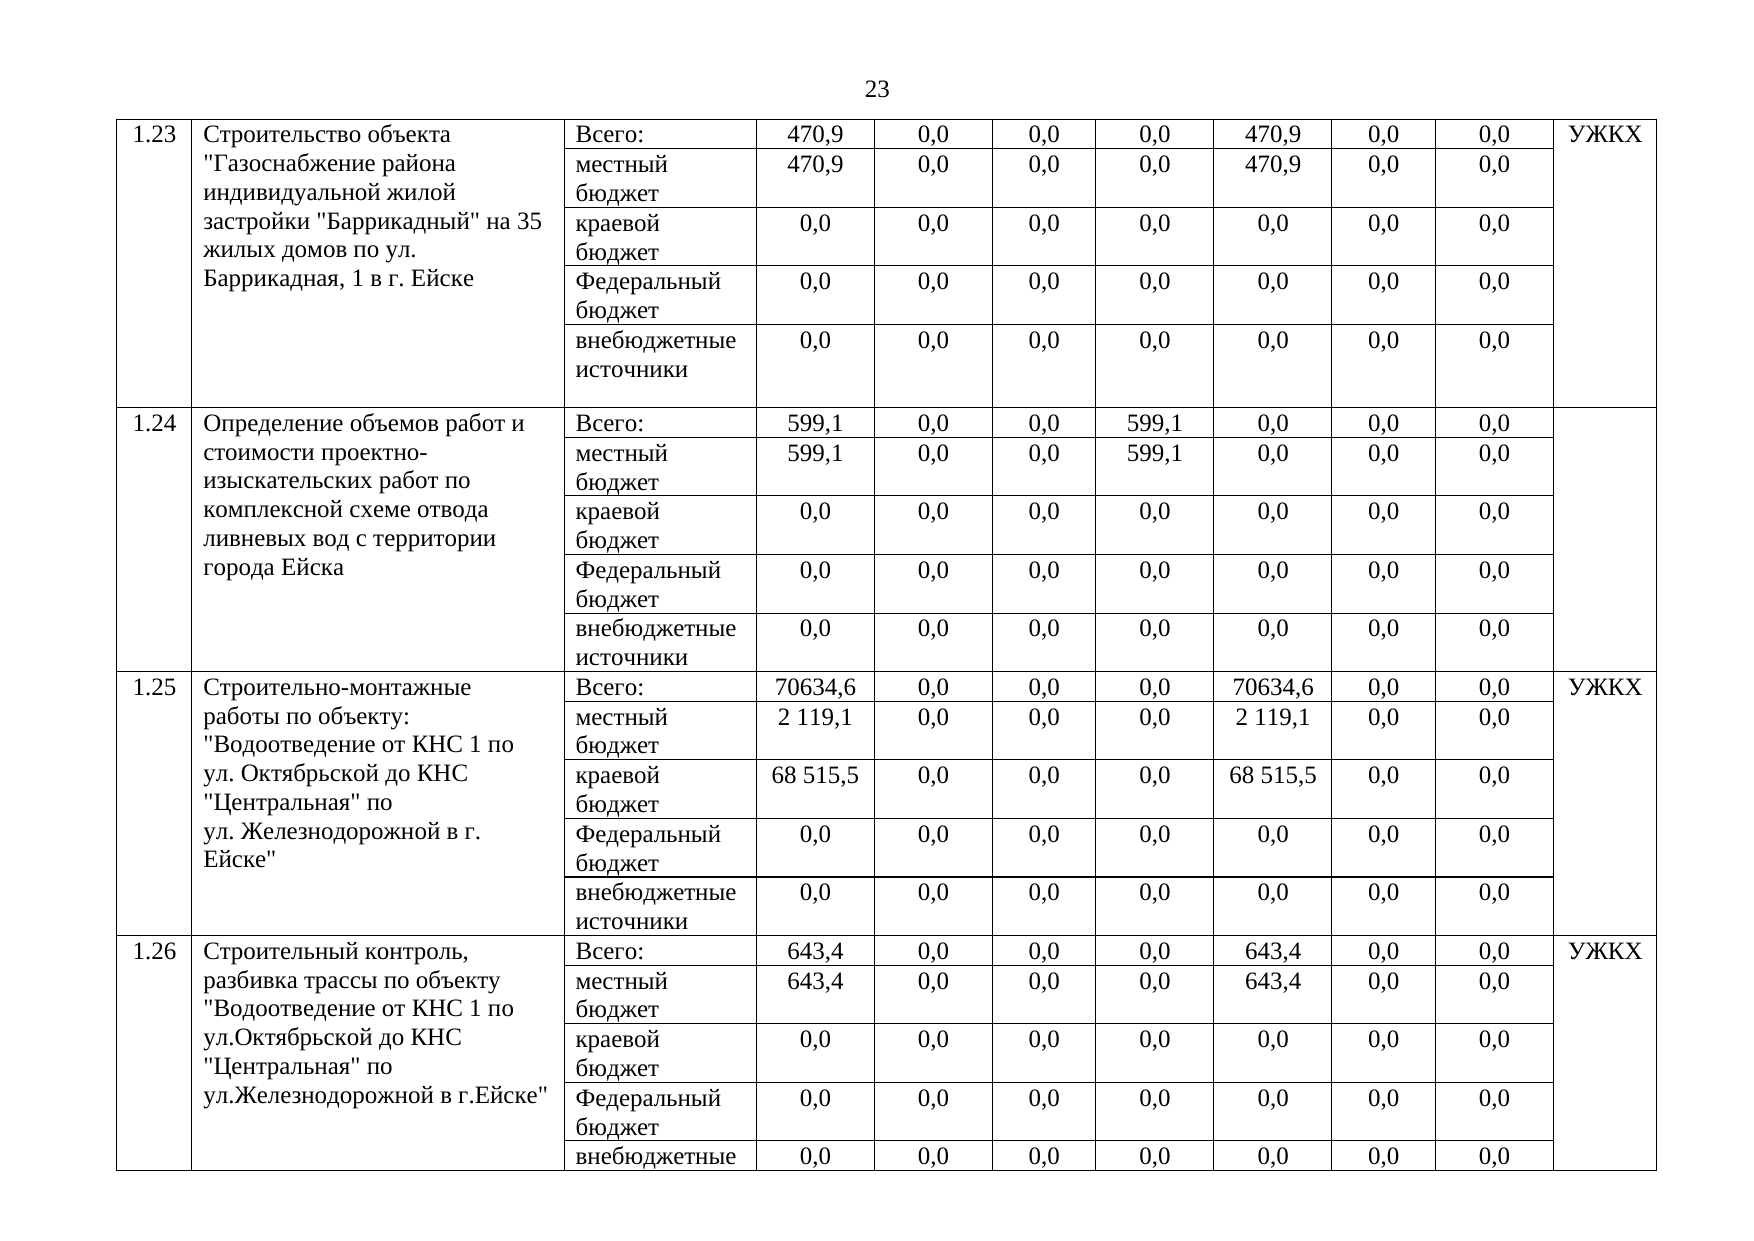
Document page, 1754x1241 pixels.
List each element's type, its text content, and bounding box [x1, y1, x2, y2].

table_cell краевой бюджет [565, 760, 756, 818]
table_cell 0,0 [993, 1141, 1095, 1170]
table_cell [1554, 408, 1656, 671]
table_cell 0,0 [1332, 672, 1435, 701]
table_cell 470,9 [757, 149, 874, 207]
table_cell 0,0 [875, 1024, 992, 1082]
table_cell Определение объемов работ и стоимости проектно-изыскательских работ по комплексной схеме отвода ливневых вод с территории города Ейска [192, 408, 564, 671]
table_cell 0,0 [875, 266, 992, 324]
table_cell 0,0 [1436, 1083, 1553, 1140]
table_cell 68 515,5 [757, 760, 874, 818]
table_cell 0,0 [757, 555, 874, 612]
table_cell 0,0 [1332, 149, 1435, 207]
table_cell 0,0 [875, 1083, 992, 1140]
table_cell 0,0 [1436, 614, 1553, 671]
table_cell 0,0 [875, 120, 992, 148]
table_cell 0,0 [1332, 936, 1435, 965]
table_cell 0,0 [1096, 496, 1213, 554]
table_cell 0,0 [1332, 1141, 1435, 1170]
table_cell 0,0 [1436, 408, 1553, 437]
table_cell Строительный контроль, разбивка трассы по объекту "Водоотведение от КНС 1 по ул.Октябрьской до КНС "Центральная" по ул.Железнодорожной в г.Ейске" [192, 936, 564, 1170]
table_cell 0,0 [1332, 555, 1435, 612]
table_cell 0,0 [1332, 438, 1435, 495]
table_cell 0,0 [993, 614, 1095, 671]
table_cell 0,0 [993, 966, 1095, 1023]
table_cell 0,0 [875, 149, 992, 207]
table_cell внебюджетные источники [565, 325, 756, 407]
table_cell местный бюджет [565, 438, 756, 495]
table_cell 0,0 [1214, 408, 1331, 437]
table_cell краевой бюджет [565, 496, 756, 554]
table_cell 0,0 [1332, 408, 1435, 437]
table_cell 0,0 [1436, 760, 1553, 818]
table_cell 0,0 [757, 878, 874, 935]
table_cell 0,0 [1332, 325, 1435, 407]
table_cell 0,0 [1096, 702, 1213, 759]
table_cell 0,0 [1436, 878, 1553, 935]
table_cell 0,0 [1096, 672, 1213, 701]
table_cell 1.23 [117, 120, 191, 407]
table_cell 0,0 [757, 1083, 874, 1140]
table_cell 643,4 [757, 936, 874, 965]
table_cell 643,4 [757, 966, 874, 1023]
table_cell 0,0 [1436, 819, 1553, 876]
table_cell Федеральный бюджет [565, 555, 756, 612]
table_cell 0,0 [993, 149, 1095, 207]
table_cell 0,0 [1332, 966, 1435, 1023]
table_cell 70634,6 [757, 672, 874, 701]
table_cell УЖКХ [1554, 936, 1656, 1170]
table_cell 0,0 [875, 325, 992, 407]
table_cell 643,4 [1214, 936, 1331, 965]
table_cell 599,1 [1096, 438, 1213, 495]
table_cell 0,0 [1096, 266, 1213, 324]
table_cell 643,4 [1214, 966, 1331, 1023]
table_cell 0,0 [1096, 819, 1213, 876]
table_cell краевой бюджет [565, 208, 756, 265]
table_cell 0,0 [875, 408, 992, 437]
table_cell 470,9 [757, 120, 874, 148]
table_cell 0,0 [1332, 760, 1435, 818]
table_cell 0,0 [1436, 672, 1553, 701]
table_cell 0,0 [993, 672, 1095, 701]
table_cell 0,0 [1096, 1024, 1213, 1082]
table_cell Строительно-монтажные работы по объекту: "Водоотведение от КНС 1 по ул. Октябрьской до КНС "Центральная" по ул. Железнодорожной в г. Ейске" [192, 672, 564, 935]
table_cell краевой бюджет [565, 1024, 756, 1082]
table_cell 0,0 [993, 555, 1095, 612]
table_cell 0,0 [1436, 325, 1553, 407]
table_cell 0,0 [1096, 966, 1213, 1023]
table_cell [565, 1141, 756, 1170]
table_cell 0,0 [875, 819, 992, 876]
table_cell 0,0 [993, 760, 1095, 818]
table_cell 599,1 [1096, 408, 1213, 437]
table_cell 0,0 [1214, 1141, 1331, 1170]
table_cell 0,0 [993, 438, 1095, 495]
table_cell УЖКХ [1554, 120, 1656, 407]
table_cell 2 119,1 [757, 702, 874, 759]
table_cell 0,0 [875, 672, 992, 701]
table_cell 0,0 [993, 120, 1095, 148]
table_cell Строительство объекта "Газоснабжение района индивидуальной жилой застройки "Баррикадный" на 35 жилых домов по ул. Баррикадная, 1 в г. Ейске [192, 120, 564, 407]
table_cell 70634,6 [1214, 672, 1331, 701]
table_cell 0,0 [757, 614, 874, 671]
table_cell 0,0 [1214, 1083, 1331, 1140]
table_cell 0,0 [1096, 936, 1213, 965]
table_cell 0,0 [1096, 208, 1213, 265]
table_cell 0,0 [1436, 438, 1553, 495]
table_cell 0,0 [1096, 760, 1213, 818]
table_cell 1.26 [117, 936, 191, 1170]
table_cell 0,0 [1214, 208, 1331, 265]
table_cell 0,0 [1214, 266, 1331, 324]
table_cell 0,0 [993, 1024, 1095, 1082]
table_cell местный бюджет [565, 966, 756, 1023]
table_cell внебюджетные источники [565, 878, 756, 935]
table_cell 0,0 [1332, 120, 1435, 148]
table_cell 0,0 [993, 819, 1095, 876]
table_cell 0,0 [993, 208, 1095, 265]
table_cell 0,0 [1096, 1083, 1213, 1140]
table_cell 0,0 [993, 266, 1095, 324]
table_cell 0,0 [1096, 1141, 1213, 1170]
table_cell 0,0 [875, 878, 992, 935]
table_cell 0,0 [1332, 702, 1435, 759]
table_cell 0,0 [875, 1141, 992, 1170]
table_cell 470,9 [1214, 120, 1331, 148]
table_cell Всего: [565, 120, 756, 148]
table_cell 0,0 [1096, 878, 1213, 935]
table_cell Всего: [565, 672, 756, 701]
table_cell Всего: [565, 408, 756, 437]
table_cell 68 515,5 [1214, 760, 1331, 818]
table_cell 0,0 [993, 702, 1095, 759]
table_cell 0,0 [993, 408, 1095, 437]
table_cell 0,0 [1436, 496, 1553, 554]
table_cell внебюджетные источники [565, 614, 756, 671]
table_cell 0,0 [1436, 1141, 1553, 1170]
table_cell 0,0 [993, 1083, 1095, 1140]
table_cell 0,0 [1332, 266, 1435, 324]
table_cell 0,0 [1436, 702, 1553, 759]
table_cell 0,0 [1096, 120, 1213, 148]
table_cell 0,0 [875, 555, 992, 612]
table_cell 0,0 [993, 325, 1095, 407]
table_cell 0,0 [757, 819, 874, 876]
table_cell 0,0 [1214, 496, 1331, 554]
table_cell 0,0 [757, 1141, 874, 1170]
table_cell 1.24 [117, 408, 191, 671]
table_cell 0,0 [1214, 555, 1331, 612]
table_cell 0,0 [875, 496, 992, 554]
table_cell 0,0 [875, 760, 992, 818]
table_cell 0,0 [875, 936, 992, 965]
table_cell 0,0 [875, 614, 992, 671]
table_cell 0,0 [1332, 819, 1435, 876]
table_cell 0,0 [875, 438, 992, 495]
table_cell 0,0 [757, 1024, 874, 1082]
table_cell 0,0 [993, 496, 1095, 554]
table_cell 0,0 [875, 966, 992, 1023]
table_cell местный бюджет [565, 149, 756, 207]
table_cell 0,0 [1436, 266, 1553, 324]
table_cell 0,0 [993, 936, 1095, 965]
table_cell 0,0 [1332, 496, 1435, 554]
table_cell 0,0 [1436, 1024, 1553, 1082]
table_cell 0,0 [1436, 120, 1553, 148]
table_cell местный бюджет [565, 702, 756, 759]
table_cell 0,0 [993, 878, 1095, 935]
table_cell 0,0 [1214, 1024, 1331, 1082]
table_cell 0,0 [757, 266, 874, 324]
table_cell Федеральный бюджет [565, 819, 756, 876]
table_cell Федеральный бюджет [565, 1083, 756, 1140]
table_cell 0,0 [1332, 878, 1435, 935]
table_cell 0,0 [757, 496, 874, 554]
table_cell 599,1 [757, 408, 874, 437]
table_cell 0,0 [875, 702, 992, 759]
table_cell 0,0 [1214, 819, 1331, 876]
table_cell 0,0 [1332, 1024, 1435, 1082]
table_cell 0,0 [1214, 614, 1331, 671]
table_cell 0,0 [1096, 555, 1213, 612]
table_cell 0,0 [1214, 325, 1331, 407]
table_cell 2 119,1 [1214, 702, 1331, 759]
table_cell Федеральный бюджет [565, 266, 756, 324]
table_cell 0,0 [1332, 1083, 1435, 1140]
table_cell 0,0 [1332, 614, 1435, 671]
table_cell УЖКХ [1554, 672, 1656, 935]
table_cell 0,0 [1436, 149, 1553, 207]
table_cell 0,0 [1096, 149, 1213, 207]
table_cell 0,0 [1214, 878, 1331, 935]
table_cell 0,0 [1436, 966, 1553, 1023]
table_cell Всего: [565, 936, 756, 965]
table_cell 599,1 [757, 438, 874, 495]
table_cell 0,0 [1332, 208, 1435, 265]
table_cell 0,0 [1436, 208, 1553, 265]
table_cell 1.25 [117, 672, 191, 935]
table_cell 0,0 [757, 208, 874, 265]
table_cell 0,0 [757, 325, 874, 407]
table_cell 0,0 [1214, 438, 1331, 495]
table_cell 0,0 [1096, 325, 1213, 407]
table_cell 0,0 [875, 208, 992, 265]
table_cell 0,0 [1096, 614, 1213, 671]
table_cell 0,0 [1436, 936, 1553, 965]
table_cell 470,9 [1214, 149, 1331, 207]
table_cell 0,0 [1436, 555, 1553, 612]
